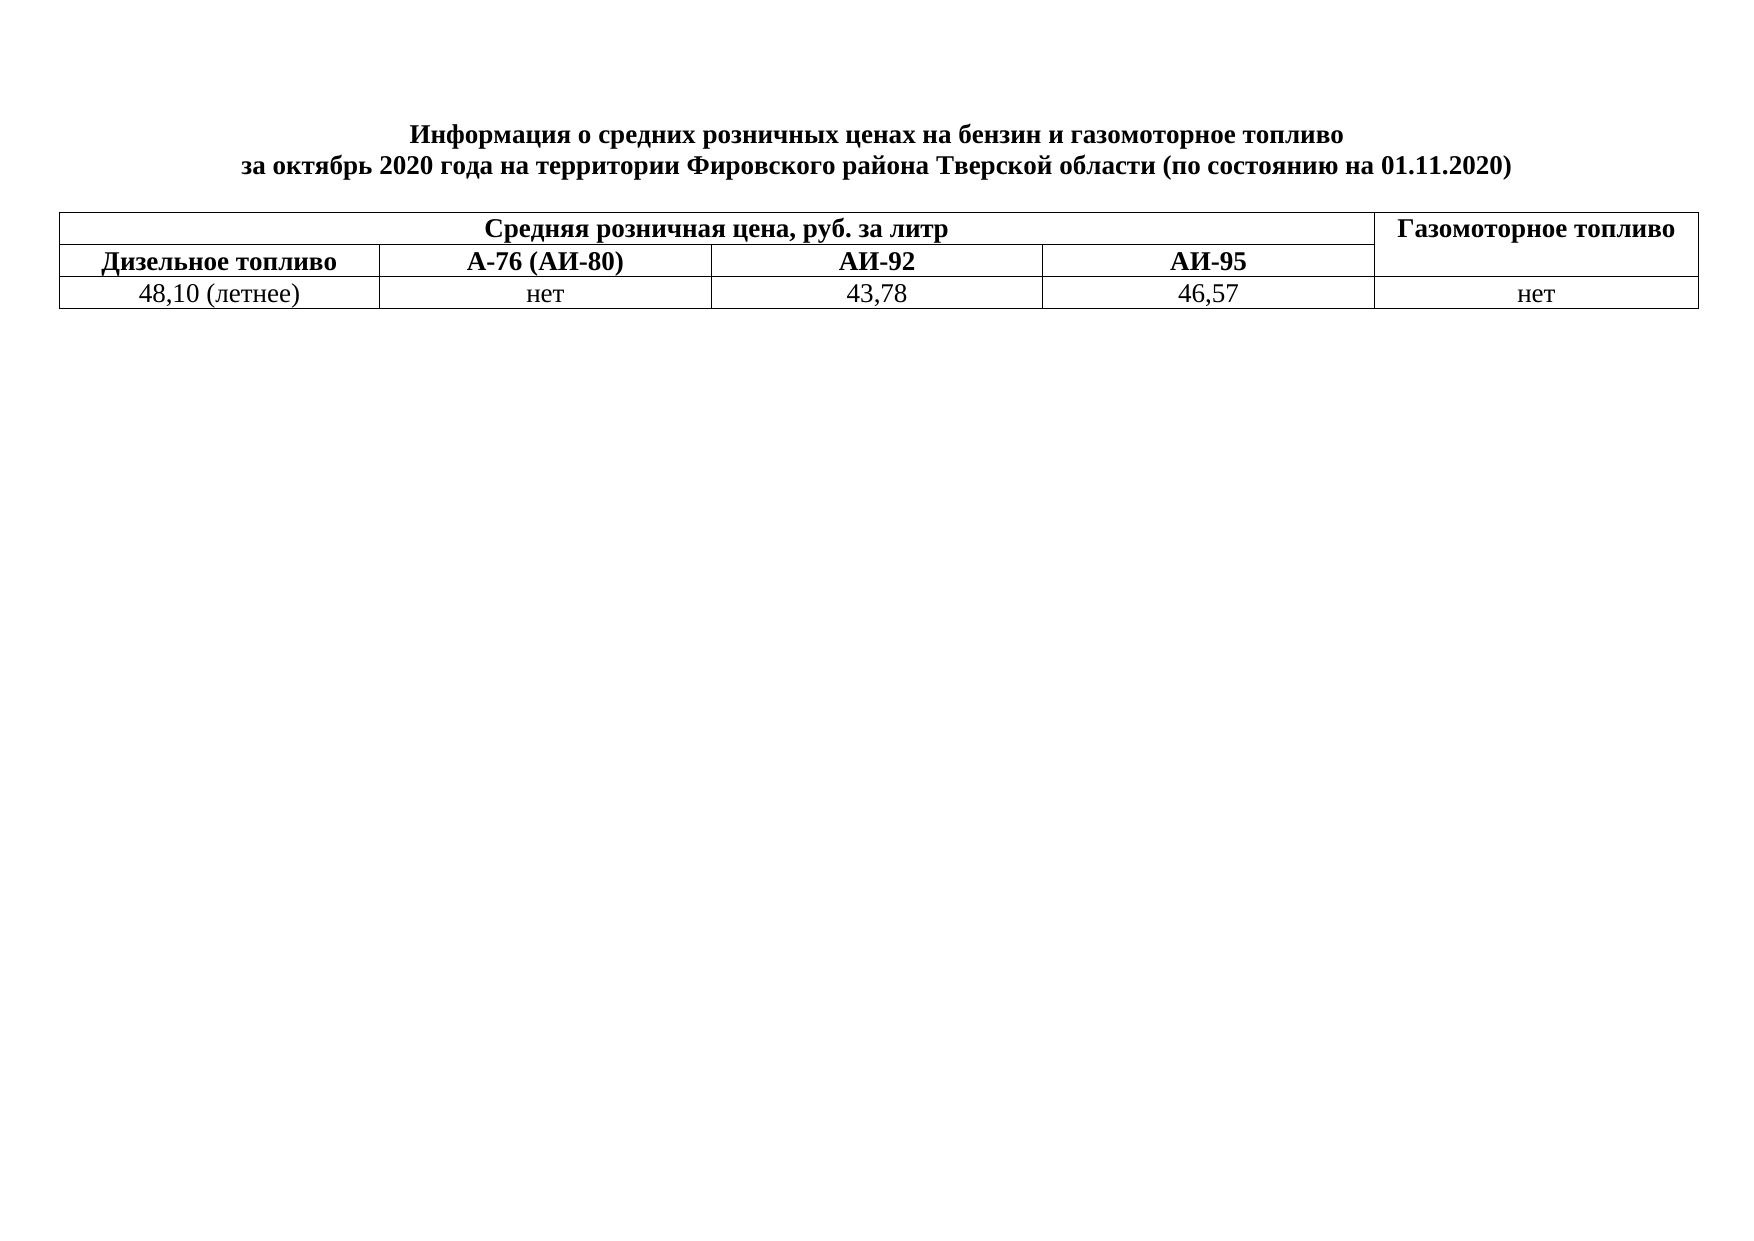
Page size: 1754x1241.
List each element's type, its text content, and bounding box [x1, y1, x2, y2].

table_cell 43,78 [712, 277, 1042, 308]
table_header Средняя розничная цена, руб. за литр [60, 213, 1374, 244]
table_cell нет [380, 277, 711, 308]
table_header Газомоторное топливо [1375, 213, 1698, 276]
table_cell А-76 (АИ-80) [380, 245, 711, 276]
table_cell АИ-92 [712, 245, 1042, 276]
text за октябрь 2020 года на территории Фировского района Тверской области (по состоянию на 01.11.2020) [59, 149, 1695, 180]
table_cell 46,57 [1043, 277, 1374, 308]
table_cell 48,10 (летнее) [60, 277, 379, 308]
table_cell АИ-95 [1043, 245, 1374, 276]
text Информация о средних розничных ценах на бензин и газомоторное топливо [59, 118, 1695, 149]
table_cell нет [1375, 277, 1698, 308]
table_cell Дизельное топливо [60, 245, 379, 276]
